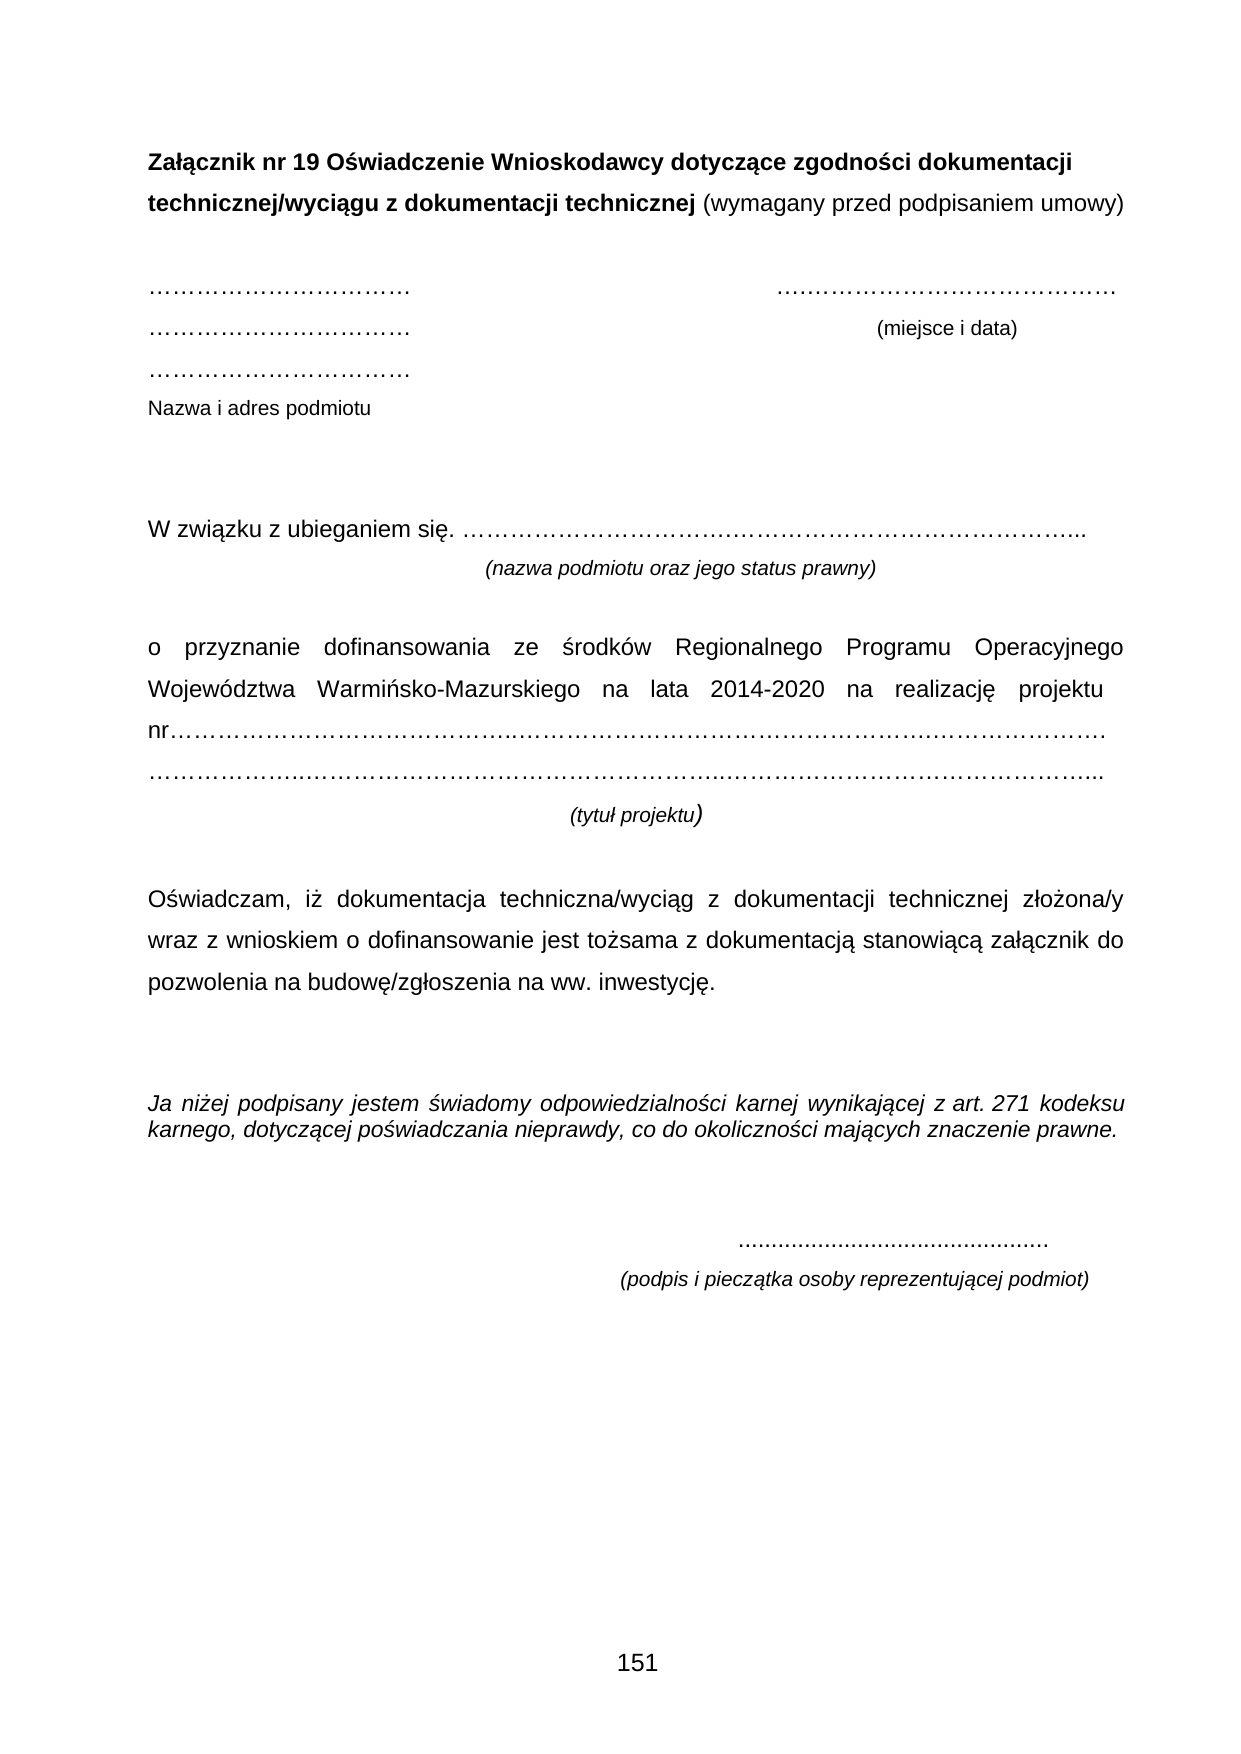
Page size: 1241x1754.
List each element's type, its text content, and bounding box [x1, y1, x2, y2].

text Nazwa i adres podmiotu [148, 396, 1125, 420]
text Załącznik nr 19 Oświadczenie Wnioskodawcy dotyczące zgodności dokumentacji technicznej/wyciągu z dokumentacji technicznej (wymagany przed podpisaniem umowy) [148, 148, 1125, 217]
text (nazwa podmiotu oraz jego status prawny) [485, 556, 1125, 580]
text ............................................... [664, 1225, 1125, 1253]
text Ja niżej podpisany jestem świadomy odpowiedzialności karnej wynikającej z art. 271 kodeksu karnego, dotyczącej poświadczania nieprawdy, co do okoliczności mających znaczenie prawne. [148, 1090, 1125, 1142]
text (tytuł projektu) [148, 798, 1125, 827]
text o przyznanie dofinansowania ze środków Regionalnego Programu Operacyjnego Województwa Warmińsko-Mazurskiego na lata 2014-2020 na realizację projektu nr……………………………………..…………………………………………….………………….………………..……………………………………………..………………………………………... [148, 633, 1125, 785]
text …………………………… ….………………………………… [148, 272, 1125, 299]
text …………………………… [148, 354, 1125, 382]
text …………………………… (miejsce i data) [148, 313, 1125, 341]
text Oświadczam, iż dokumentacja techniczna/wyciąg z dokumentacji technicznej złożona/y wraz z wnioskiem o dofinansowanie jest tożsama z dokumentacją stanowiącą załącznik do pozwolenia na budowę/zgłoszenia na ww. inwestycję. [148, 885, 1125, 995]
text W związku z ubieganiem się. …………………………….……………………………………... [148, 514, 1125, 542]
text (podpis i pieczątka osoby reprezentującej podmiot) [443, 1266, 1125, 1290]
